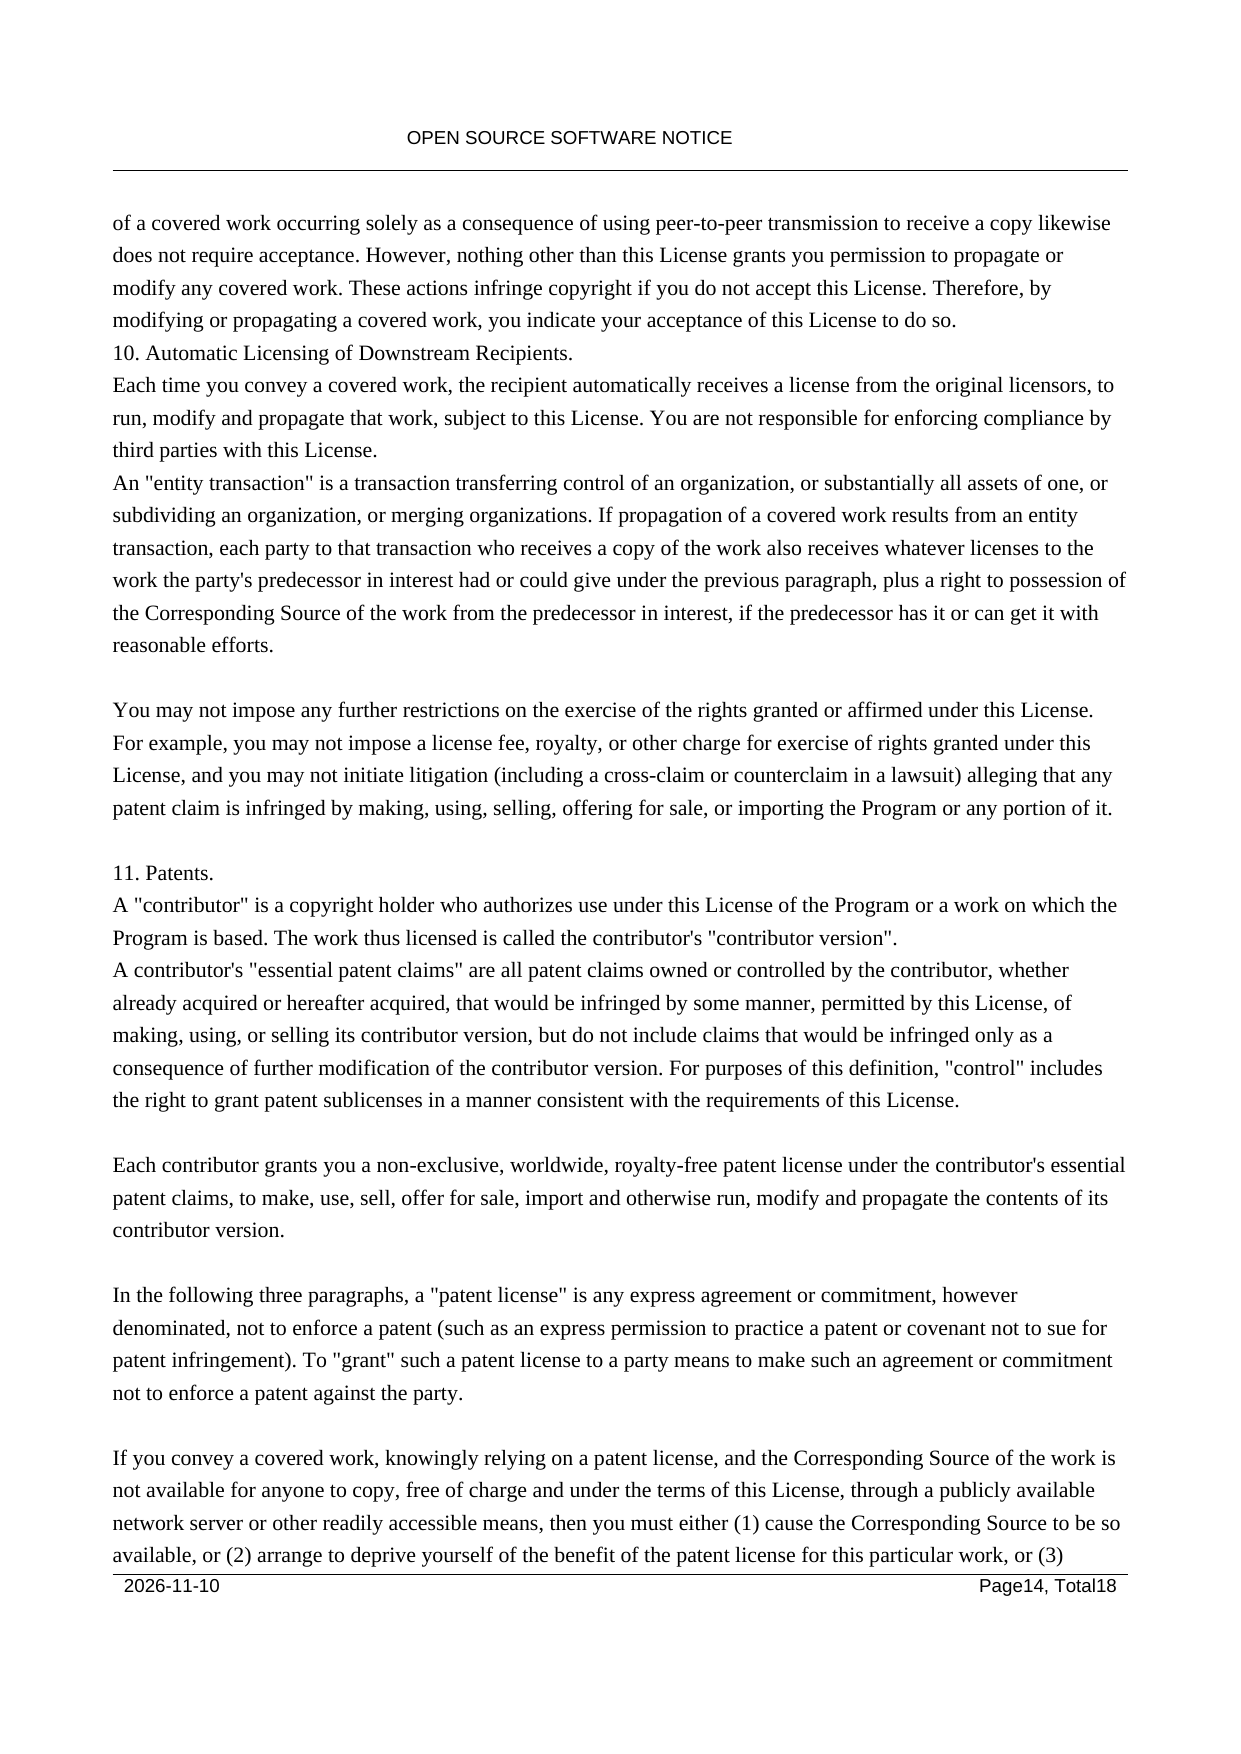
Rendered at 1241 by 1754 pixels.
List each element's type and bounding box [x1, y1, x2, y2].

text [112, 206, 1128, 1571]
